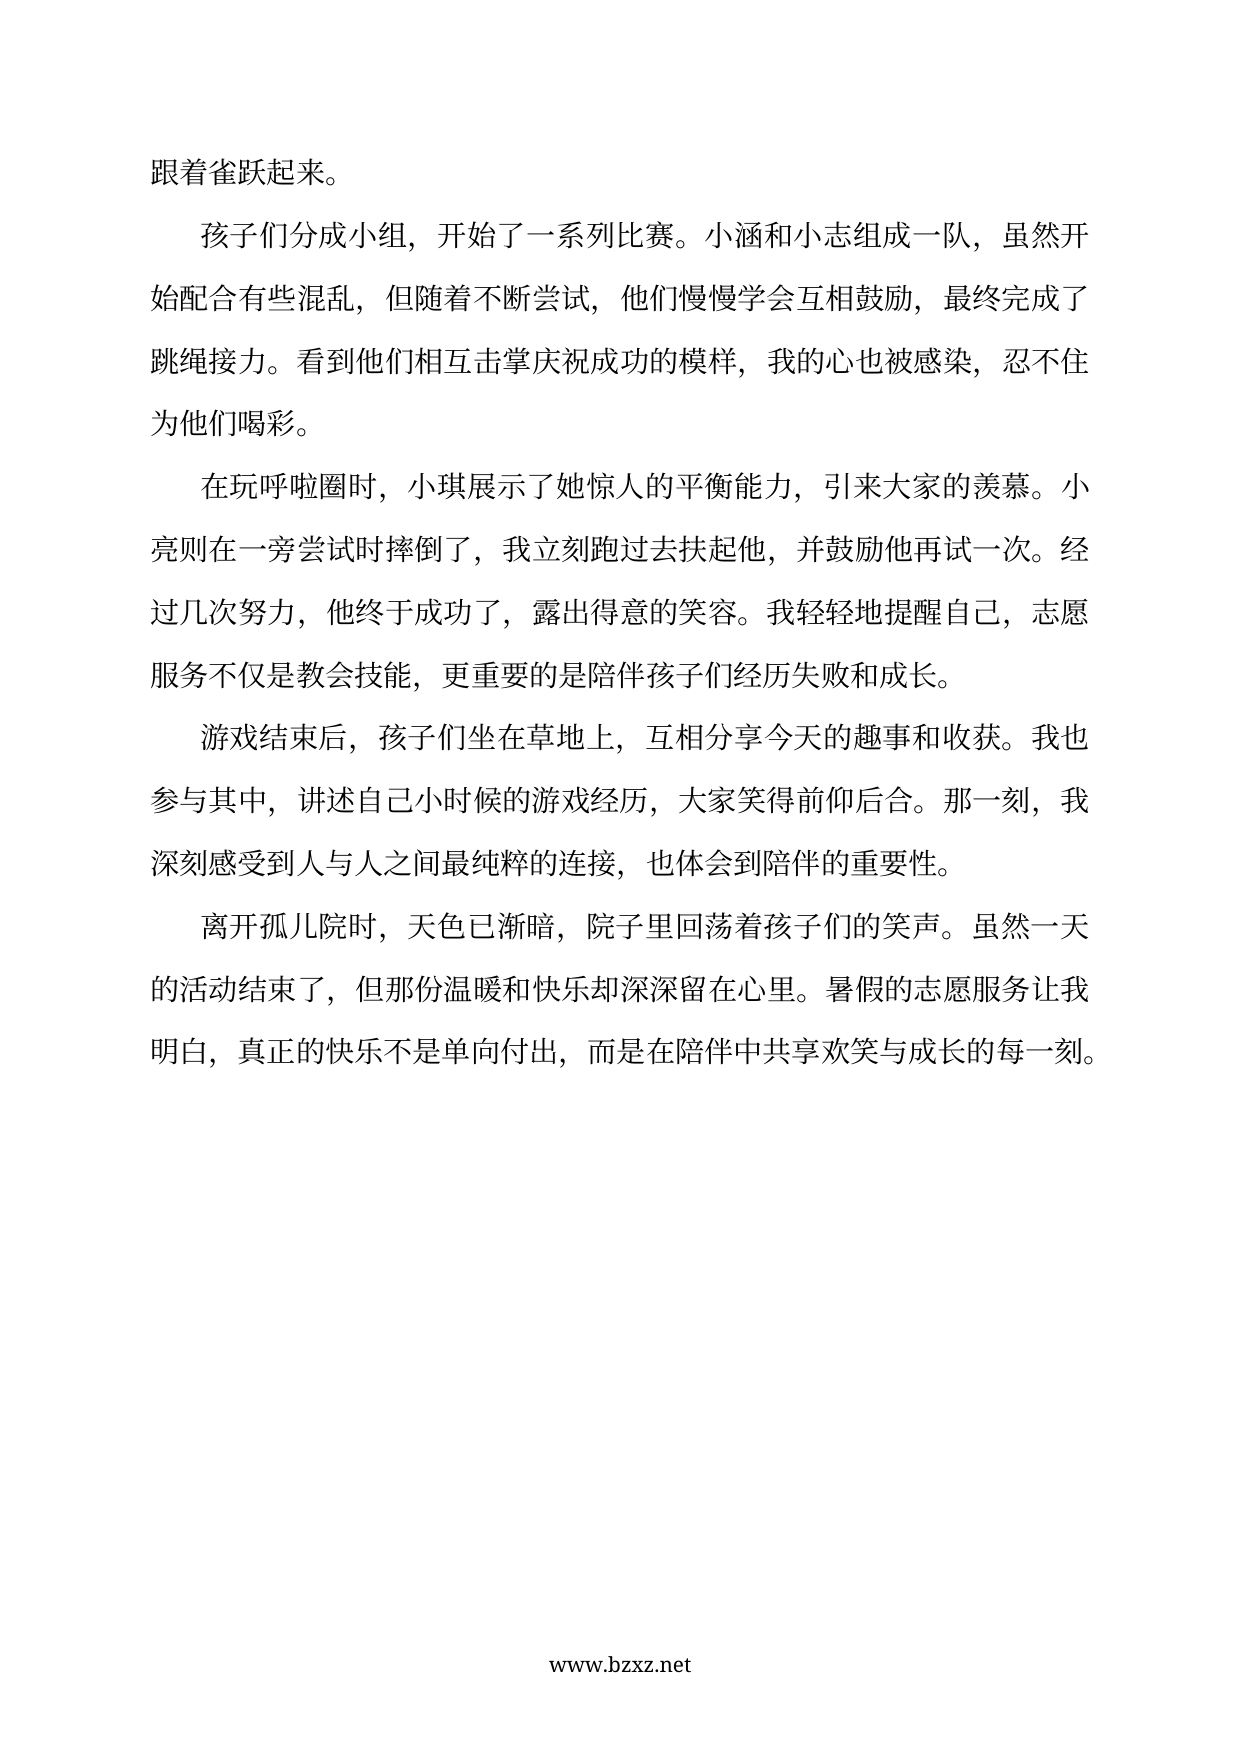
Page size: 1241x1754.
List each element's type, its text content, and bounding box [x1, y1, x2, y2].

text 游戏结束后，孩子们坐在草地上，互相分享今天的趣事和收获。我也参与其中，讲述自己小时候的游戏经历，大家笑得前仰后合。那一刻，我深刻感受到人与人之间最纯粹的连接，也体会到陪伴的重要性。 [150, 715, 1090, 883]
text 离开孤儿院时，天色已渐暗，院子里回荡着孩子们的笑声。虽然一天的活动结束了，但那份温暖和快乐却深深留在心里。暑假的志愿服务让我明白，真正的快乐不是单向付出，而是在陪伴中共享欢笑与成长的每一刻。 [150, 904, 1090, 1071]
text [150, 150, 1090, 192]
text 孩子们分成小组，开始了一系列比赛。小涵和小志组成一队，虽然开始配合有些混乱，但随着不断尝试，他们慢慢学会互相鼓励，最终完成了跳绳接力。看到他们相互击掌庆祝成功的模样，我的心也被感染，忍不住为他们喝彩。 [150, 213, 1090, 443]
text 在玩呼啦圈时，小琪展示了她惊人的平衡能力，引来大家的羡慕。小亮则在一旁尝试时摔倒了，我立刻跑过去扶起他，并鼓励他再试一次。经过几次努力，他终于成功了，露出得意的笑容。我轻轻地提醒自己，志愿服务不仅是教会技能，更重要的是陪伴孩子们经历失败和成长。 [150, 464, 1090, 694]
